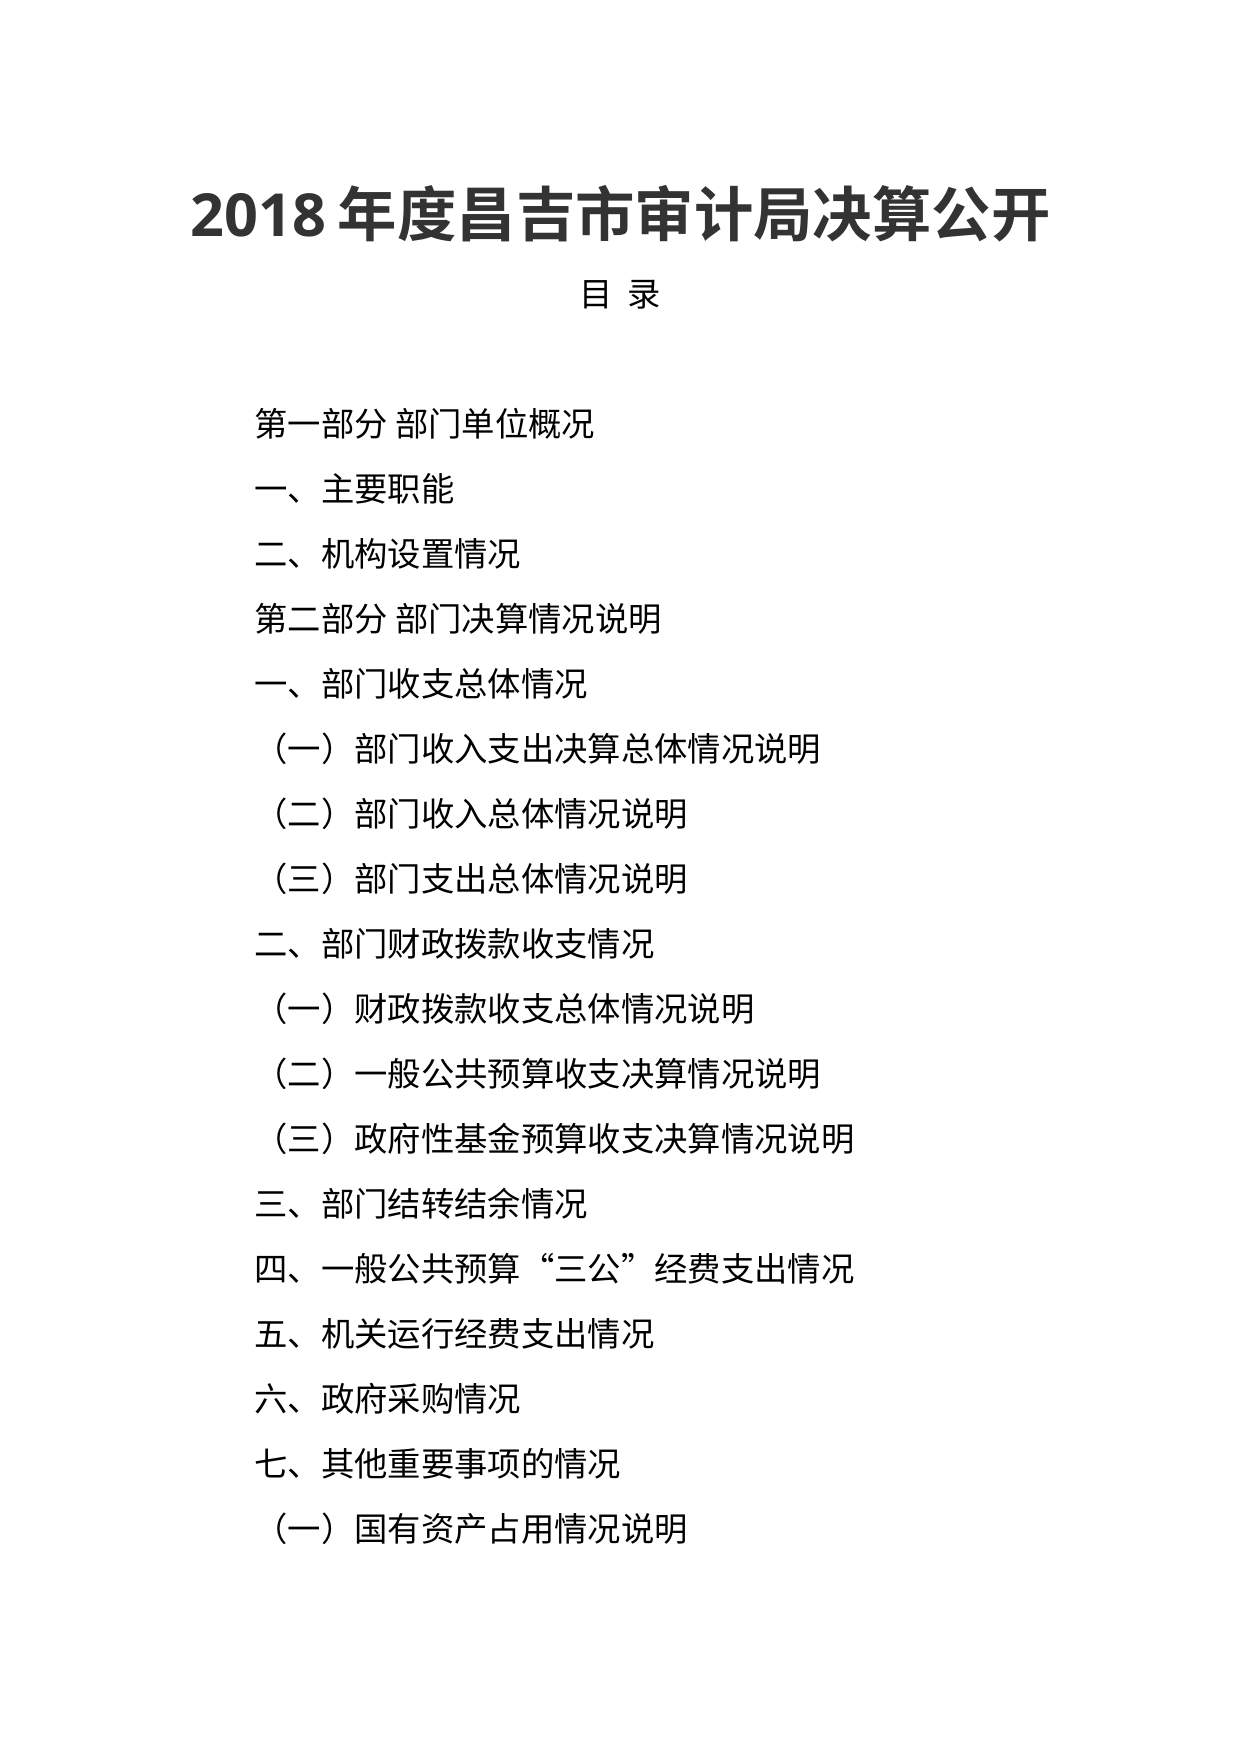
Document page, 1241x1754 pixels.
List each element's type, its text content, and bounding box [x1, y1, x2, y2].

text 目 录 [187, 259, 1053, 324]
text （二）部门收入总体情况说明 [187, 779, 1053, 844]
text 四、一般公共预算“三公”经费支出情况 [187, 1234, 1053, 1299]
text （一）部门收入支出决算总体情况说明 [187, 714, 1053, 779]
text （一）财政拨款收支总体情况说明 [187, 974, 1053, 1039]
text （三）部门支出总体情况说明 [187, 844, 1053, 909]
text 2018年度昌吉市审计局决算公开 [187, 162, 1053, 259]
text 二、机构设置情况 [187, 519, 1053, 584]
text （二）一般公共预算收支决算情况说明 [187, 1039, 1053, 1104]
text 一、部门收支总体情况 [187, 649, 1053, 714]
text 七、其他重要事项的情况 [187, 1429, 1053, 1494]
text （一）国有资产占用情况说明 [187, 1494, 1053, 1559]
text 六、政府采购情况 [187, 1364, 1053, 1429]
text 五、机关运行经费支出情况 [187, 1299, 1053, 1364]
text 第一部分 部门单位概况 [187, 389, 1053, 454]
text 二、部门财政拨款收支情况 [187, 909, 1053, 974]
text 一、主要职能 [187, 454, 1053, 519]
text （三）政府性基金预算收支决算情况说明 [187, 1104, 1053, 1169]
text 第二部分 部门决算情况说明 [187, 584, 1053, 649]
text 三、部门结转结余情况 [187, 1169, 1053, 1234]
